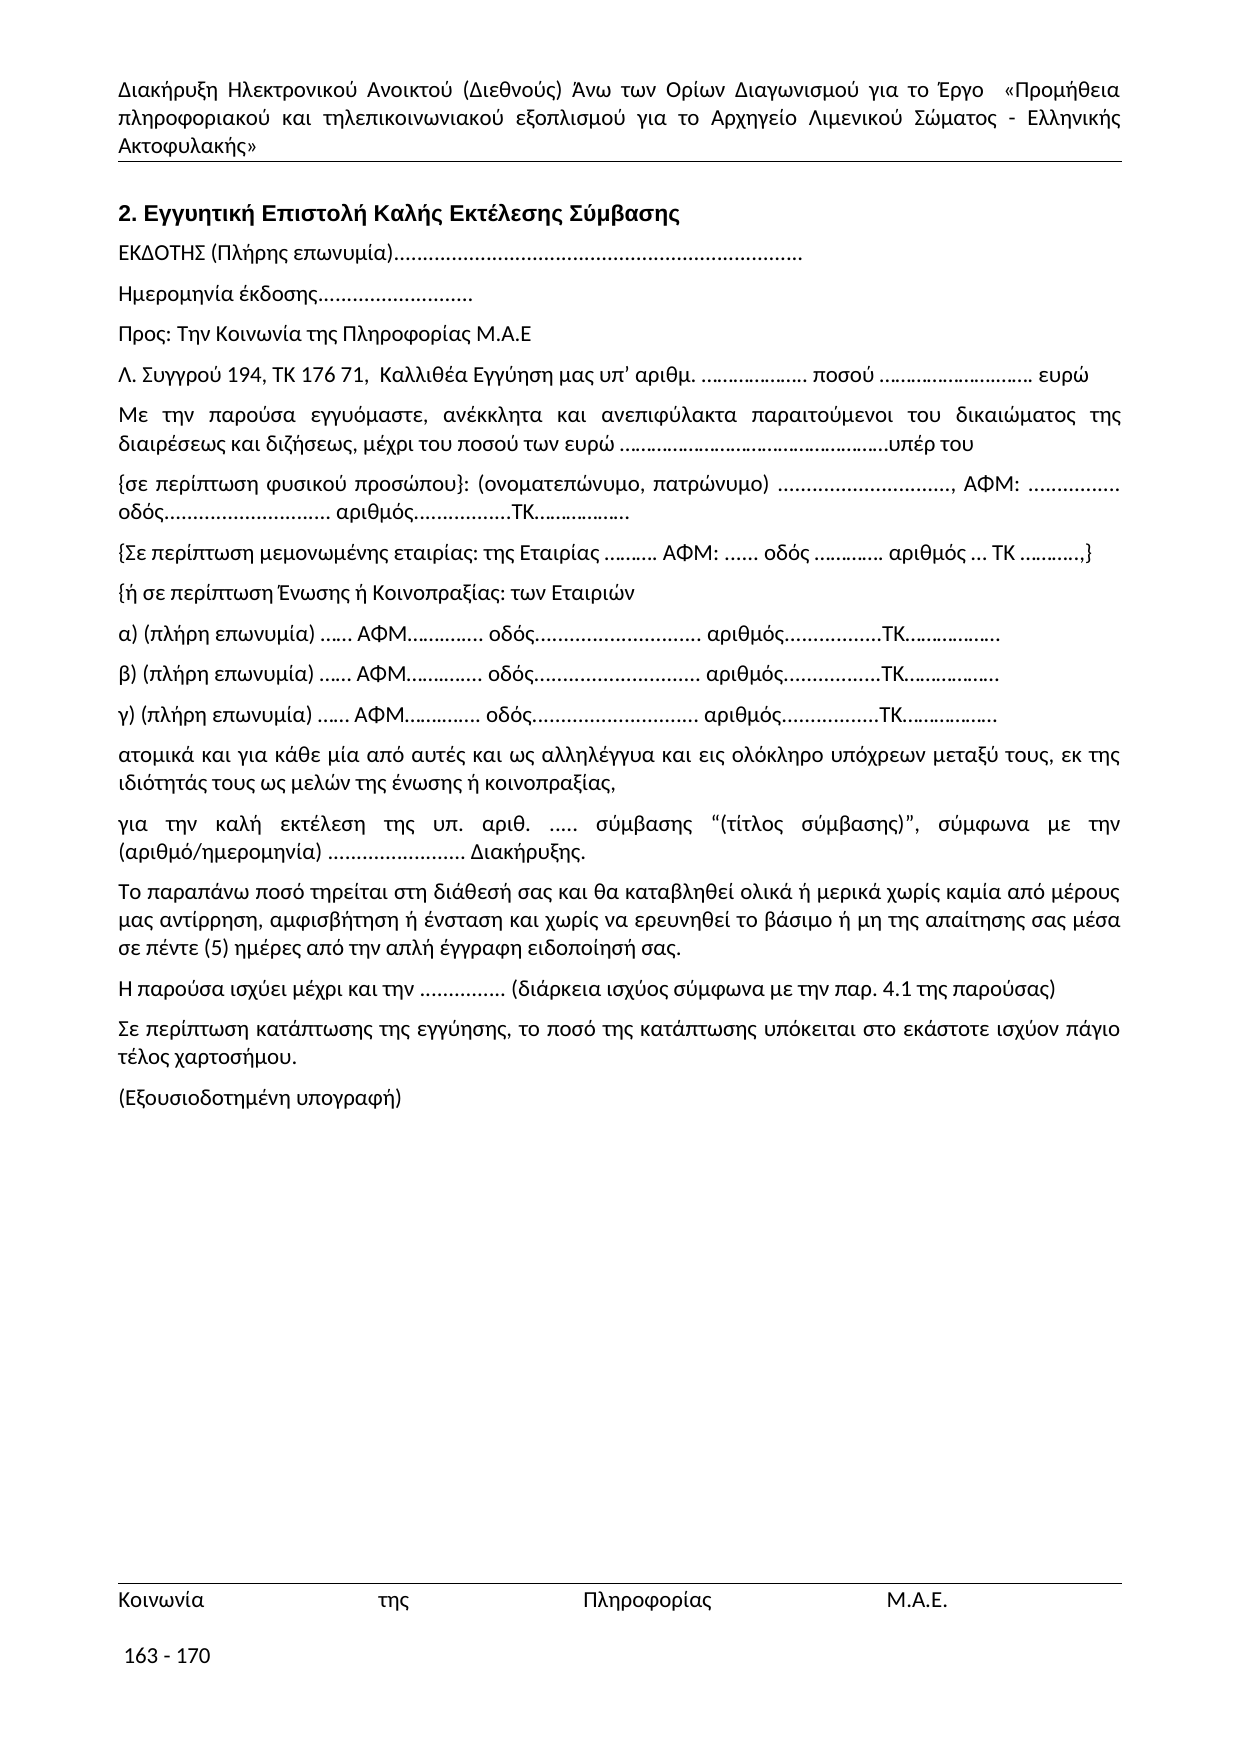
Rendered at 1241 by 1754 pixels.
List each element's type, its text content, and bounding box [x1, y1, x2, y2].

text {ή σε περίπτωση Ένωσης ή Κοινοπραξίας: των Εταιριών [118, 578, 1122, 606]
text Προς: Την Κοινωνία της Πληροφορίας Μ.Α.Ε [118, 319, 1122, 348]
text {Σε περίπτωση μεμονωμένης εταιρίας: της Εταιρίας ………. ΑΦΜ: ...... οδός …………. αριθμός … ΤΚ ………..,} [118, 538, 1122, 566]
text για την καλή εκτέλεση της υπ. αριθ. ..... σύμβασης “(τίτλος σύμβασης)”, σύμφωνα με την (αριθμό/ημερομηνία) ........................ Διακήρυξης. [118, 809, 1122, 865]
text Με την παρούσα εγγυόμαστε, ανέκκλητα και ανεπιφύλακτα παραιτούμενοι του δικαιώματος της διαιρέσεως και διζήσεως, μέχρι του ποσού των ευρώ ……………………………………………υπέρ του [118, 401, 1122, 457]
text {σε περίπτωση φυσικού προσώπου}: (ονοματεπώνυμο, πατρώνυμο) .............................., ΑΦΜ: ................ οδός............................. αριθμός.................ΤΚ……………… [118, 469, 1122, 525]
text β) (πλήρη επωνυμία) …… ΑΦΜ…….….... οδός............................. αριθμός.................ΤΚ……………… [118, 659, 1122, 687]
text γ) (πλήρη επωνυμία) …… ΑΦΜ…….….... οδός............................. αριθμός.................ΤΚ……………… [118, 700, 1122, 728]
text ΕΚΔΟΤΗΣ (Πλήρης επωνυμία)....................................................................... [118, 238, 1122, 267]
text Ημερομηνία έκδοσης........................... [118, 279, 1122, 307]
text α) (πλήρη επωνυμία) …… ΑΦΜ…….….... οδός............................. αριθμός.................ΤΚ……………… [118, 619, 1122, 647]
text Η παρούσα ισχύει μέχρι και την ............... (διάρκεια ισχύος σύμφωνα με την παρ. 4.1 της παρούσας) [118, 974, 1122, 1002]
text (Εξουσιοδοτημένη υπογραφή) [118, 1083, 1122, 1111]
text Σε περίπτωση κατάπτωσης της εγγύησης, το ποσό της κατάπτωσης υπόκειται στο εκάστοτε ισχύον πάγιο τέλος χαρτοσήμου. [118, 1014, 1122, 1071]
text ατομικά και για κάθε μία από αυτές και ως αλληλέγγυα και εις ολόκληρο υπόχρεων μεταξύ τους, εκ της ιδιότητάς τους ως μελών της ένωσης ή κοινοπραξίας, [118, 740, 1122, 796]
text Λ. Συγγρού 194, ΤΚ 176 71, Καλλιθέα Εγγύηση μας υπ’ αριθμ. ……………….. ποσού ………………….……. ευρώ [118, 360, 1122, 388]
subtitle 2. Εγγυητική Επιστολή Καλής Εκτέλεσης Σύμβασης [118, 200, 1122, 226]
text Το παραπάνω ποσό τηρείται στη διάθεσή σας και θα καταβληθεί ολικά ή μερικά χωρίς καμία από μέρους μας αντίρρηση, αμφισβήτηση ή ένσταση και χωρίς να ερευνηθεί το βάσιμο ή μη της απαίτησης σας μέσα σε πέντε (5) ημέρες από την απλή έγγραφη ειδοποίησή σας. [118, 877, 1122, 961]
